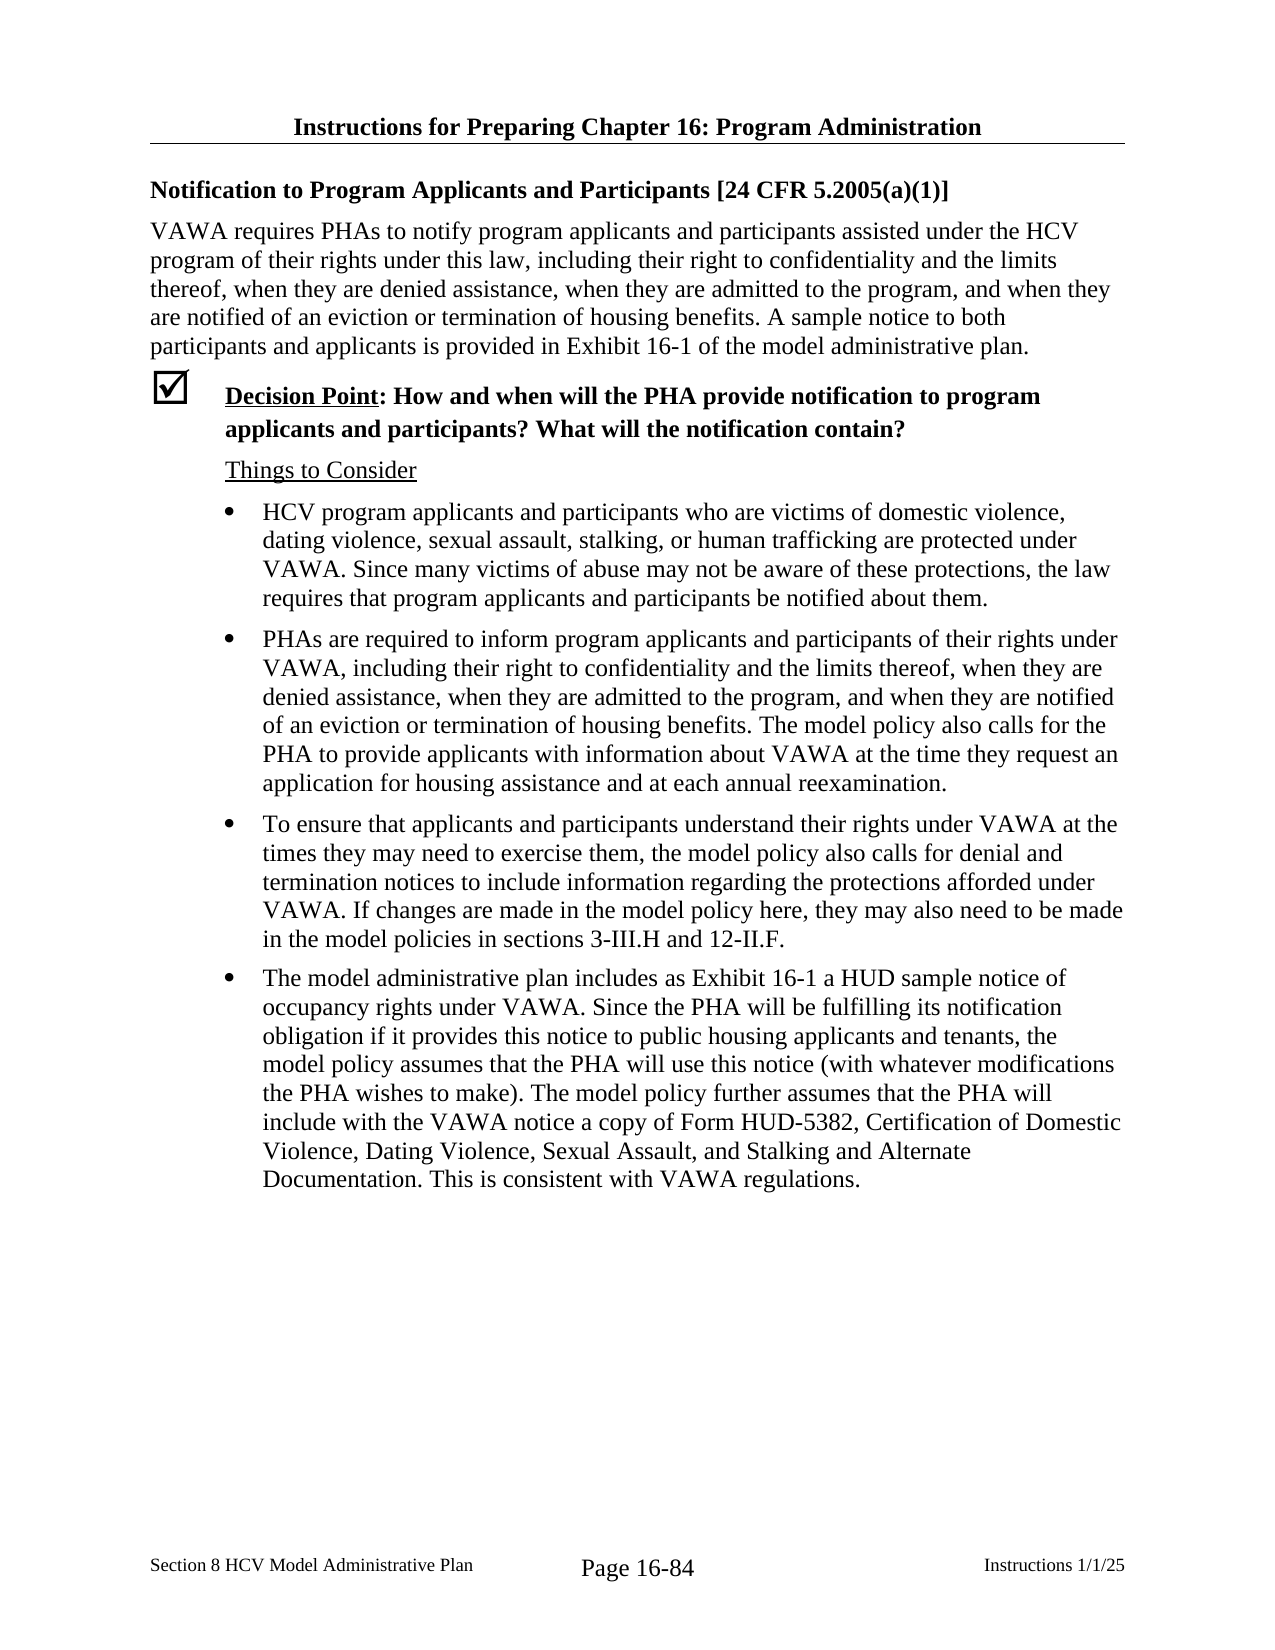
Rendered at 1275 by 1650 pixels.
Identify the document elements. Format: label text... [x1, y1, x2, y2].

list PHAs are required to inform program applicants and participants of their rights under VAWA, including their right to confidentiality and the limits thereof, when they are denied assistance, when they are admitted to the program, and when they are notified of an eviction or termination of housing benefits. The model policy also calls for the PHA to provide applicants with information about VAWA at the time they request an application for housing assistance and at each annual reexamination. [225, 624, 1125, 797]
list HCV program applicants and participants who are victims of domestic violence, dating violence, sexual assault, stalking, or human trafficking are protected under VAWA. Since many victims of abuse may not be aware of these protections, the law requires that program applicants and participants be notified about them. [225, 497, 1125, 612]
text VAWA requires PHAs to notify program applicants and participants assisted under the HCV program of their rights under this law, including their right to confidentiality and the limits thereof, when they are denied assistance, when they are admitted to the program, and when they are notified of an eviction or termination of housing benefits. A sample notice to both participants and applicants is provided in Exhibit 16-1 of the model administrative plan. [150, 216, 1125, 360]
text Things to Consider [225, 455, 1125, 484]
list The model administrative plan includes as Exhibit 16-1 a HUD sample notice of occupancy rights under VAWA. Since the PHA will be fulfilling its notification obligation if it provides this notice to public housing applicants and tenants, the model policy assumes that the PHA will use this notice (with whatever modifications the PHA wishes to make). The model policy further assumes that the PHA will include with the VAWA notice a copy of Form HUD-5382, Certification of Domestic Violence, Dating Violence, Sexual Assault, and Stalking and Alternate Documentation. This is consistent with VAWA regulations. [225, 963, 1125, 1193]
text Notification to Program Applicants and Participants [24 CFR 5.2005(a)(1)] [150, 175, 1125, 204]
list To ensure that applicants and participants understand their rights under VAWA at the times they may need to exercise them, the model policy also calls for denial and termination notices to include information regarding the protections afforded under VAWA. If changes are made in the model policy here, they may also need to be made in the model policies in sections 3-III.H and 12-II.F. [225, 809, 1125, 953]
list Decision Point: How and when will the PHA provide notification to program applicants and participants? What will the notification contain? [150, 372, 1125, 443]
